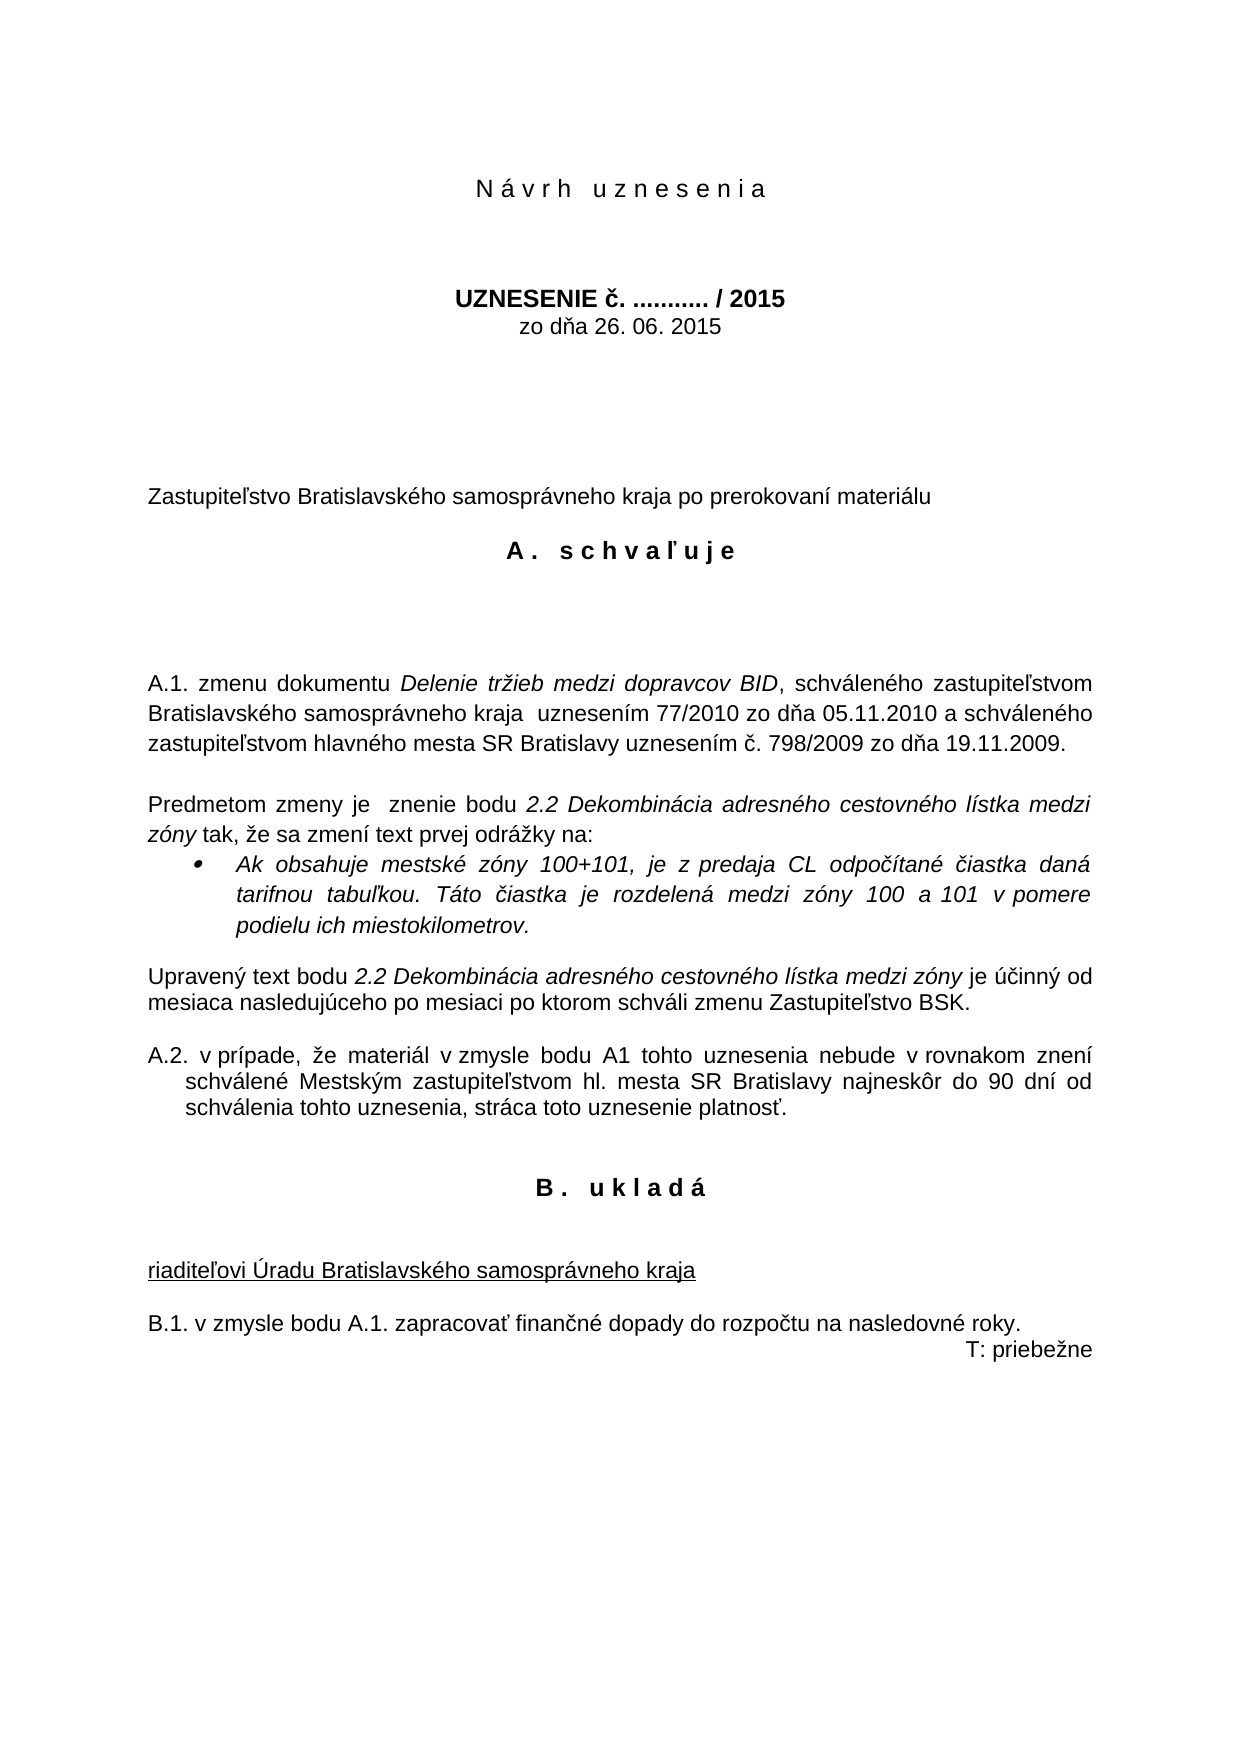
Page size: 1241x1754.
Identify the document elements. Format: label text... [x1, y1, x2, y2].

text Zastupiteľstvo Bratislavského samosprávneho kraja po prerokovaní materiálu [148, 483, 1093, 509]
text B.1. v zmysle bodu A.1. zapracovať finančné dopady do rozpočtu na nasledovné roky. [148, 1310, 1093, 1336]
text riaditeľovi Úradu Bratislavského samosprávneho kraja [148, 1257, 1093, 1284]
text B. ukladá [148, 1173, 1093, 1202]
text Predmetom zmeny je znenie bodu 2.2 Dekombinácia adresného cestovného lístka medzi zóny tak, že sa zmení text prvej odrážky na: [148, 791, 1093, 847]
text Návrh uznesenia [148, 174, 1093, 203]
text UZNESENIE č. ........... / 2015 [148, 284, 1093, 313]
text Upravený text bodu 2.2 Dekombinácia adresného cestovného lístka medzi zóny je účinný od mesiaca nasledujúceho po mesiaci po ktorom schváli zmenu Zastupiteľstvo BSK. [148, 963, 1093, 1015]
text A.2. v prípade, že materiál v zmysle bodu A1 tohto uznesenia nebude v rovnakom znení schválené Mestským zastupiteľstvom hl. mesta SR Bratislavy najneskôr do 90 dní od schválenia tohto uznesenia, stráca toto uznesenie platnosť. [148, 1042, 1093, 1121]
text zo dňa 26. 06. 2015 [148, 313, 1093, 339]
text A.1. zmenu dokumentu Delenie tržieb medzi dopravcov BID, schváleného zastupiteľstvom Bratislavského samosprávneho kraja uznesením 77/2010 zo dňa 05.11.2010 a schváleného zastupiteľstvom hlavného mesta SR Bratislavy uznesením č. 798/2009 zo dňa 19.11.2009. [148, 670, 1093, 757]
text Ak obsahuje mestské zóny 100+101, je z predaja CL odpočítané čiastka daná tarifnou tabuľkou. Táto čiastka je rozdelená medzi zóny 100 a 101 v pomere podielu ich miestokilometrov. [192, 851, 1093, 938]
text T: priebežne [148, 1336, 1093, 1363]
text A. schvaľuje [148, 536, 1093, 564]
